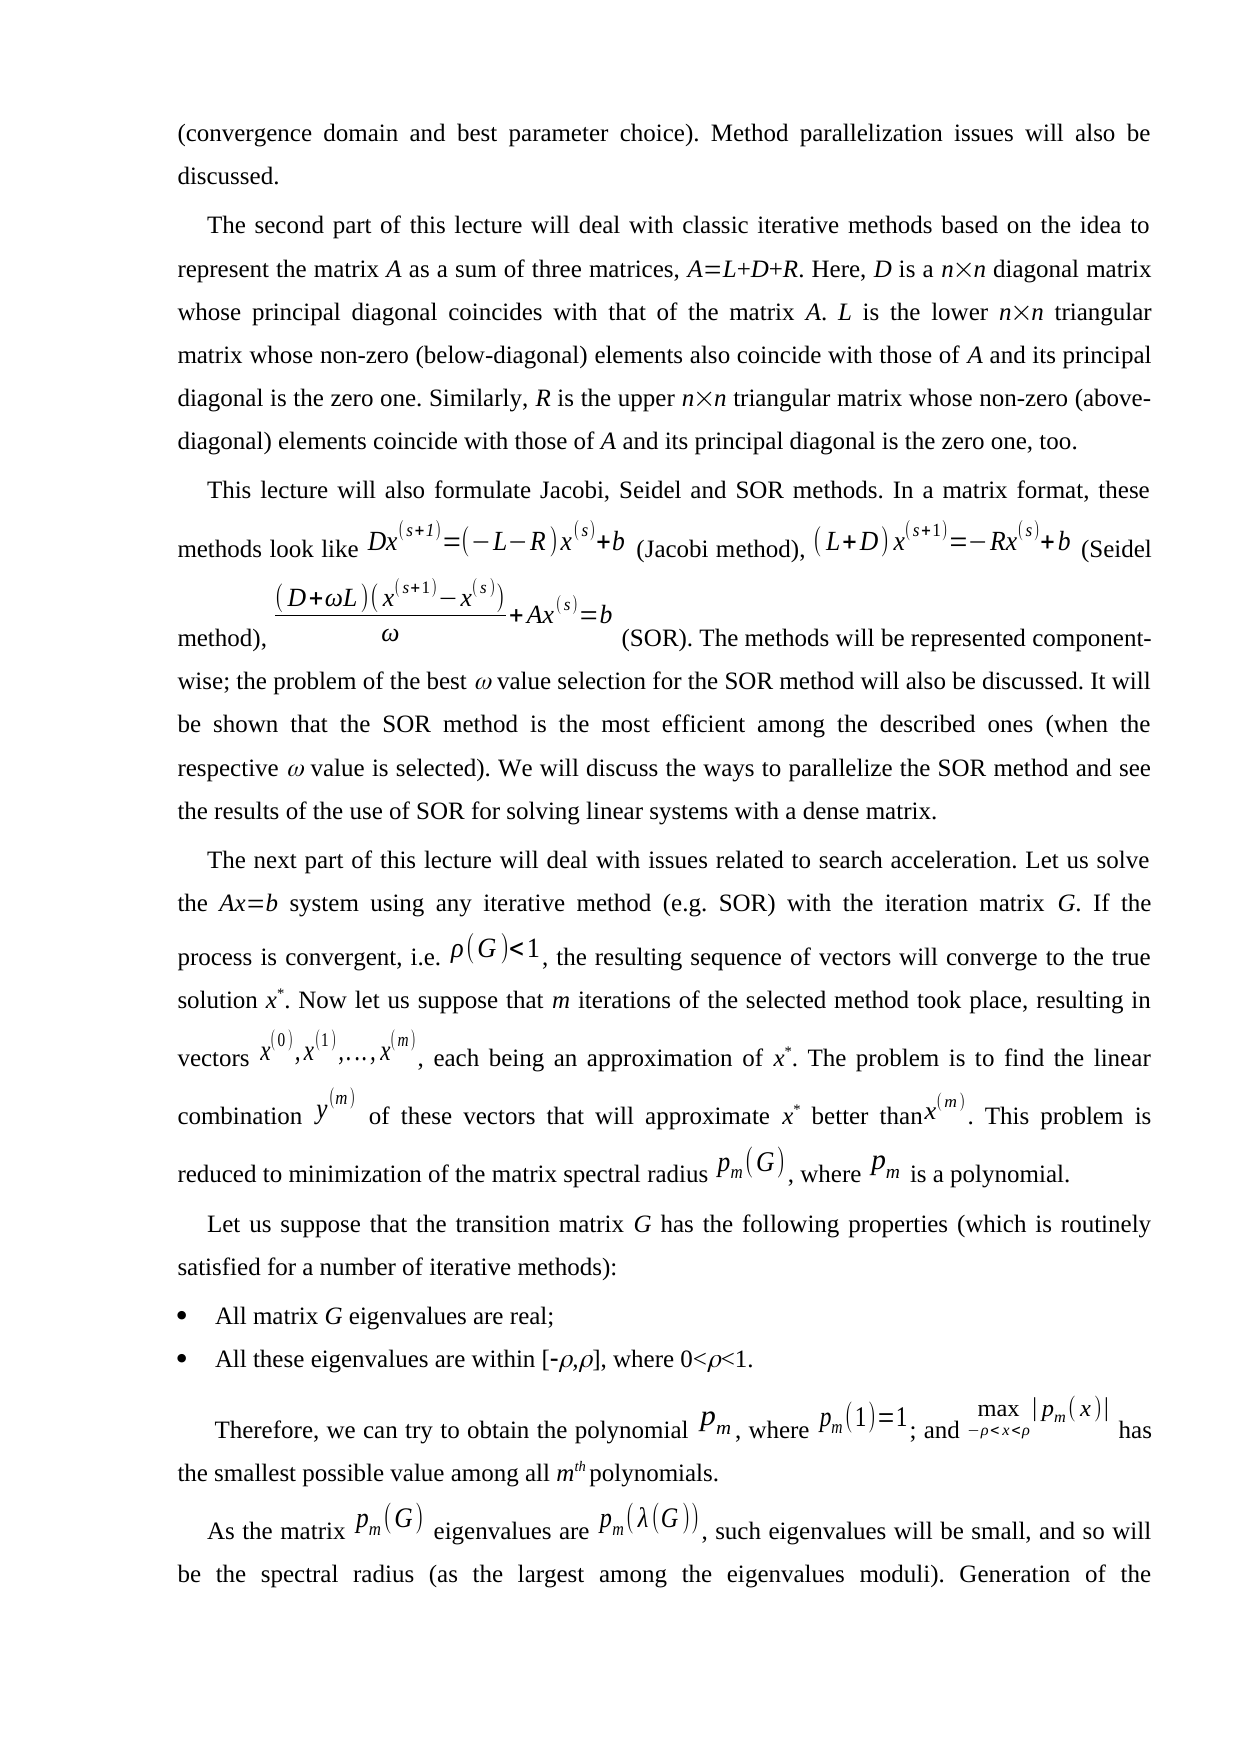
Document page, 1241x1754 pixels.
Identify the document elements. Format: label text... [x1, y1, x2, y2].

text This lecture will also formulate Jacobi, Seidel and SOR methods. In a matrix format, these methods look like (Jacobi method), (Seidel method), (SOR). The methods will be represented component-wise; the problem of the best value selection for the SOR method will also be discussed. It will be shown that the SOR method is the most efficient among the described ones (when the respective value is selected). We will discuss the ways to parallelize the SOR method and see the results of the use of SOR for solving linear systems with a dense matrix. [177, 476, 1152, 824]
list All these eigenvalues are within [,], where 0<<1. [177, 1344, 1152, 1373]
text The second part of this lecture will deal with classic iterative methods based on the idea to represent the matrix A as a sum of three matrices, AL+D+R. Here, D is a nn diagonal matrix whose principal diagonal coincides with that of the matrix A. L is the lower nn triangular matrix whose non-zero (below-diagonal) elements also coincide with those of A and its principal diagonal is the zero one. Similarly, R is the upper nn triangular matrix whose non-zero (above-diagonal) elements coincide with those of A and its principal diagonal is the zero one, too. [177, 211, 1152, 455]
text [177, 118, 1152, 190]
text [177, 1501, 1152, 1588]
text Let us suppose that the transition matrix G has the following properties (which is routinely satisfied for a number of iterative methods): [177, 1209, 1152, 1281]
text The next part of this lecture will deal with issues related to search acceleration. Let us solve the Ахb system using any iterative method (e.g. SOR) with the iteration matrix G. If the process is convergent, i.e. , the resulting sequence of vectors will converge to the true solution x*. Now let us suppose that m iterations of the selected method took place, resulting in vectors , each being an approximation of x*. The problem is to find the linear combination of these vectors that will approximate x* better than. This problem is reduced to minimization of the matrix spectral radius , where is a polynomial. [177, 845, 1152, 1188]
list All matrix G eigenvalues are real; [177, 1301, 1152, 1330]
text Therefore, we can try to obtain the polynomial , where ; and has the smallest possible value among all mth polynomials. [177, 1394, 1152, 1487]
